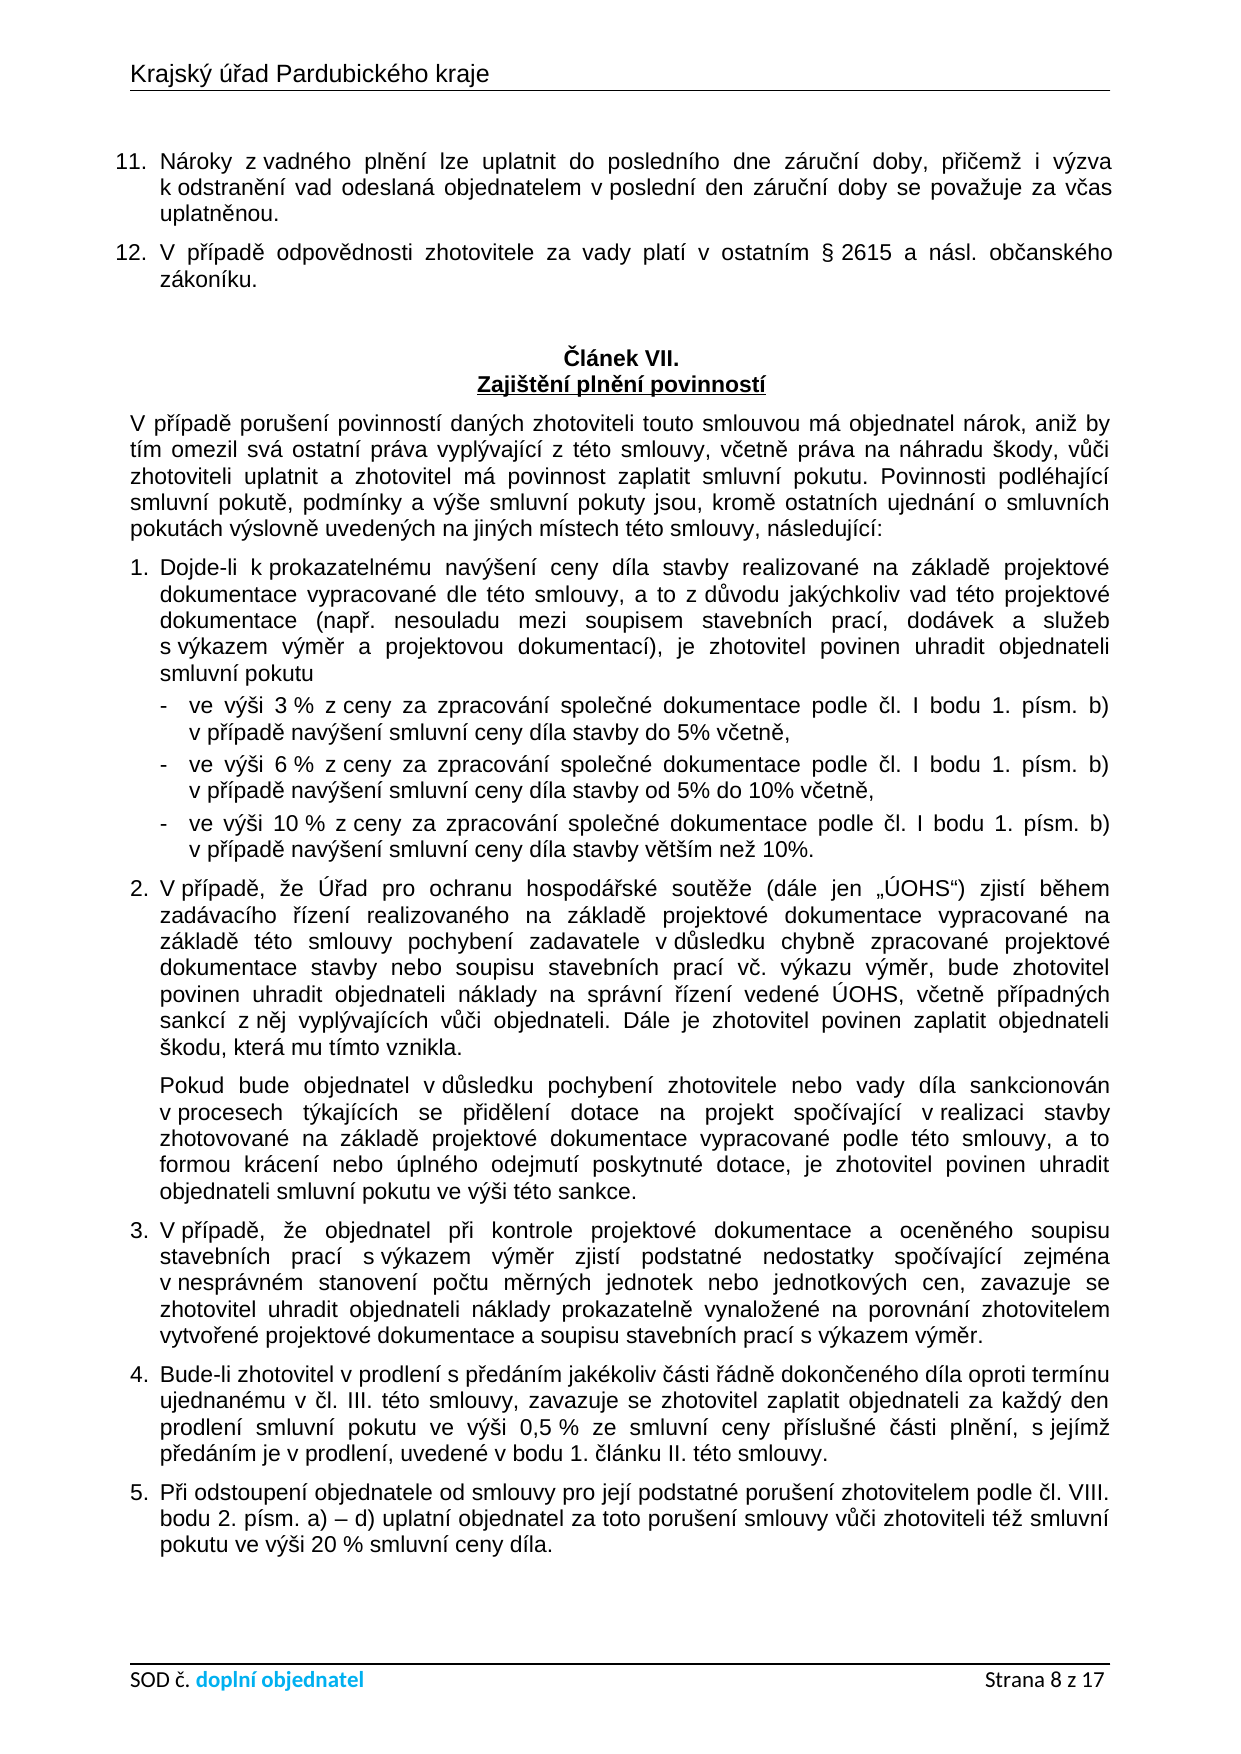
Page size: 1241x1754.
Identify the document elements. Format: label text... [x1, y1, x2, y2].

list ve výši 3 % z ceny za zpracování společné dokumentace podle čl. I bodu 1. písm. b) v případě navýšení smluvní ceny díla stavby do 5% včetně, [159, 692, 1110, 745]
text - ve výši 6 % z ceny za zpracování společné dokumentace podle čl. I bodu 1. písm. b) v případě navýšení smluvní ceny díla stavby od 5% do 10% včetně, [159, 751, 1110, 804]
list Při odstoupení objednatele od smlouvy pro její podstatné porušení zhotovitelem podle čl. VIII. bodu 2. písm. a) – d) uplatní objednatel za toto porušení smlouvy vůči zhotoviteli též smluvní pokutu ve výši 20 % smluvní ceny díla. [130, 1479, 1110, 1558]
text Zajištění plnění povinností [130, 371, 1113, 397]
text V případě porušení povinností daných zhotoviteli touto smlouvou má objednatel nárok, aniž by tím omezil svá ostatní práva vyplývající z této smlouvy, včetně práva na náhradu škody, vůči zhotoviteli uplatnit a zhotovitel má povinnost zaplatit smluvní pokutu. Povinnosti podléhající smluvní pokutě, podmínky a výše smluvní pokuty jsou, kromě ostatních ujednání o smluvních pokutách výslovně uvedených na jiných místech této smlouvy, následující: [130, 410, 1110, 542]
list Dojde-li k prokazatelnému navýšení ceny díla stavby realizované na základě projektové dokumentace vypracované dle této smlouvy, a to z důvodu jakýchkoliv vad této projektové dokumentace (např. nesouladu mezi soupisem stavebních prací, dodávek a služeb s výkazem výměr a projektovou dokumentací), je zhotovitel povinen uhradit objednateli smluvní pokutu [130, 554, 1110, 686]
list V případě, že Úřad pro ochranu hospodářské soutěže (dále jen „ÚOHS“) zjistí během zadávacího řízení realizovaného na základě projektové dokumentace vypracované na základě této smlouvy pochybení zadavatele v důsledku chybně zpracované projektové dokumentace stavby nebo soupisu stavebních prací vč. výkazu výměr, bude zhotovitel povinen uhradit objednateli náklady na správní řízení vedené ÚOHS, včetně případných sankcí z něj vyplývajících vůči objednateli. Dále je zhotovitel povinen zaplatit objednateli škodu, která mu tímto vznikla. [130, 875, 1110, 1060]
list V případě odpovědnosti zhotovitele za vady platí v ostatním § 2615 a násl. občanského zákoníku. [115, 239, 1113, 292]
list Bude-li zhotovitel v prodlení s předáním jakékoliv části řádně dokončeného díla oproti termínu ujednanému v čl. III. této smlouvy, zavazuje se zhotovitel zaplatit objednateli za každý den prodlení smluvní pokutu ve výši 0,5 % ze smluvní ceny příslušné části plnění, s jejímž předáním je v prodlení, uvedené v bodu 1. článku II. této smlouvy. [130, 1361, 1110, 1466]
text Pokud bude objednatel v důsledku pochybení zhotovitele nebo vady díla sankcionován v procesech týkajících se přidělení dotace na projekt spočívající v realizaci stavby zhotovované na základě projektové dokumentace vypracované podle této smlouvy, a to formou krácení nebo úplného odejmutí poskytnuté dotace, je zhotovitel povinen uhradit objednateli smluvní pokutu ve výši této sankce. [159, 1072, 1110, 1204]
text Článek VII. [130, 345, 1113, 371]
text - ve výši 10 % z ceny za zpracování společné dokumentace podle čl. I bodu 1. písm. b) v případě navýšení smluvní ceny díla stavby větším než 10%. [159, 810, 1110, 863]
list Nároky z vadného plnění lze uplatnit do posledního dne záruční doby, přičemž i výzva k odstranění vad odeslaná objednatelem v poslední den záruční doby se považuje za včas uplatněnou. [115, 148, 1113, 227]
list V případě, že objednatel při kontrole projektové dokumentace a oceněného soupisu stavebních prací s výkazem výměr zjistí podstatné nedostatky spočívající zejména v nesprávném stanovení počtu měrných jednotek nebo jednotkových cen, zavazuje se zhotovitel uhradit objednateli náklady prokazatelně vynaložené na porovnání zhotovitelem vytvořené projektové dokumentace a soupisu stavebních prací s výkazem výměr. [130, 1217, 1110, 1348]
